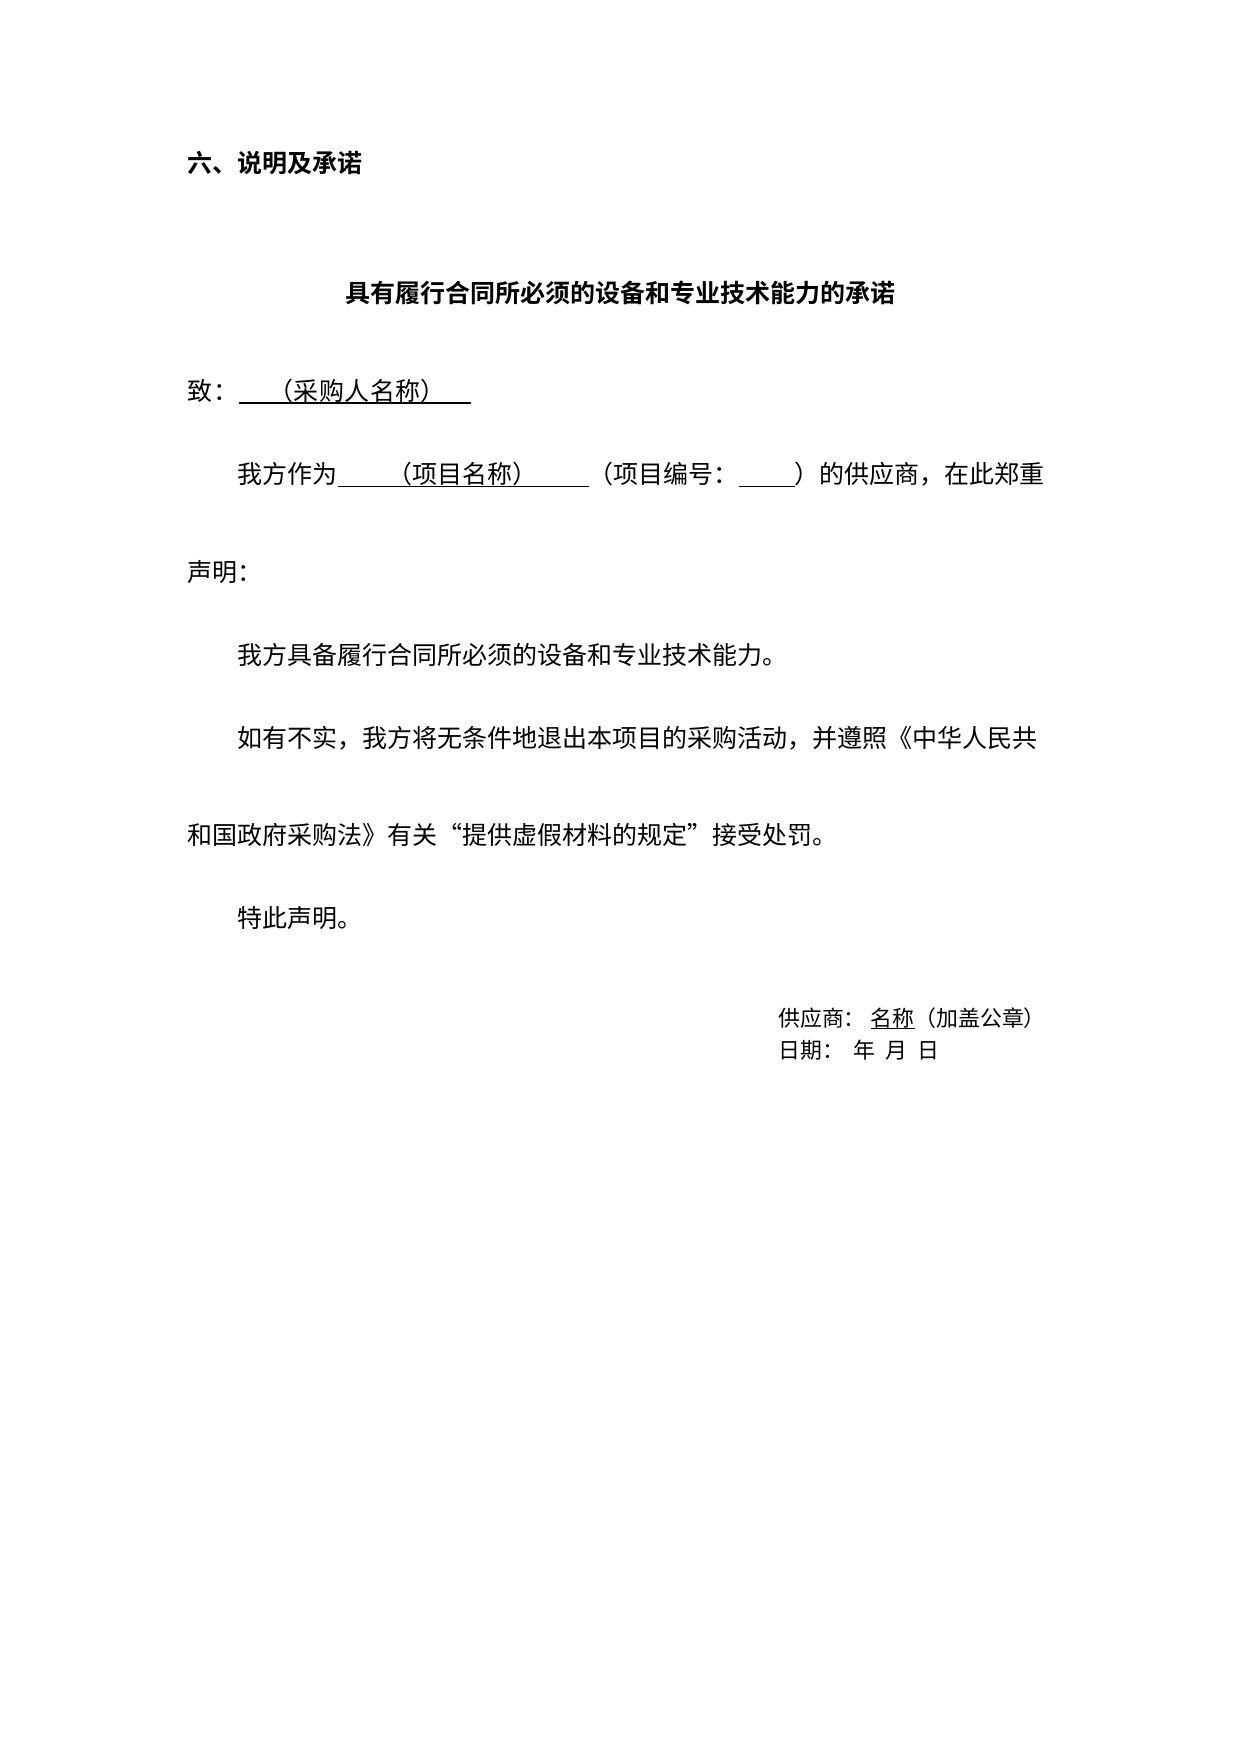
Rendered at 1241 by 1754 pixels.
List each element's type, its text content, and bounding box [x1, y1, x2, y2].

text 致： （采购人名称） [187, 357, 1053, 422]
text 供应商： 名称（加盖公章） [187, 1000, 1053, 1033]
list 我方具备履行合同所必须的设备和专业技术能力。 [187, 621, 1053, 686]
text 如有不实，我方将无条件地退出本项目的采购活动，并遵照《中华人民共和国政府采购法》有关“提供虚假材料的规定”接受处罚。 [187, 704, 1053, 866]
text 我方作为 （项目名称） （项目编号： ）的供应商，在此郑重声明： [187, 440, 1053, 603]
text 具有履行合同所必须的设备和专业技术能力的承诺 [187, 259, 1053, 324]
text 特此声明。 [187, 884, 1053, 949]
text 日期： 年 月 日 [187, 1033, 1053, 1065]
text 六、说明及承诺 [187, 129, 1053, 194]
